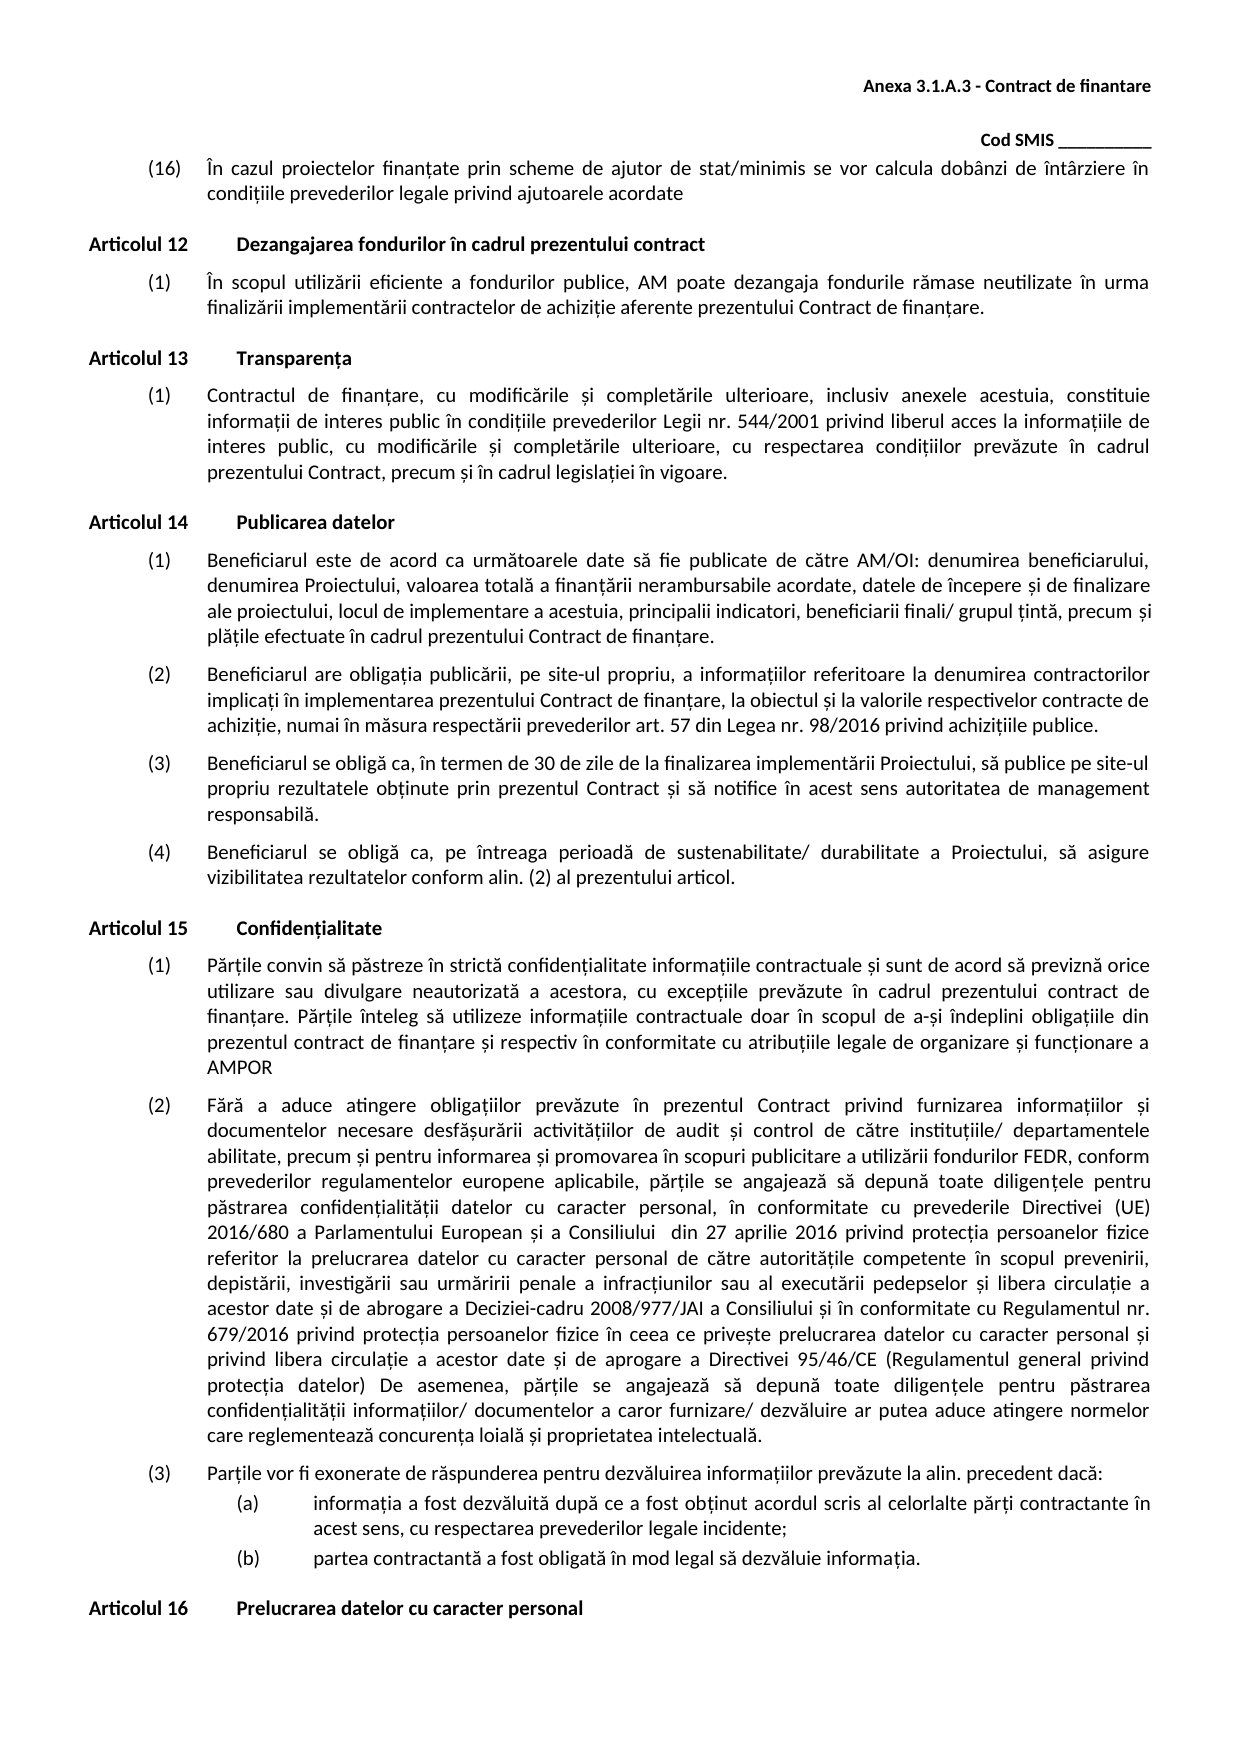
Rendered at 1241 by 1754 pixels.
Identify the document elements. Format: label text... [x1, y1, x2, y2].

list Contractul de finanțare, cu modificările și completările ulterioare, inclusiv anexele acestuia, constituie informații de interes public în condițiile prevederilor Legii nr. 544/2001 privind liberul acces la informațiile de interes public, cu modificările și completările ulterioare, cu respectarea condițiilor prevăzute în cadrul prezentului Contract, precum și în cadrul legislației în vigoare. [148, 383, 1152, 484]
list Confidențialitate [89, 915, 1152, 940]
list Beneficiarul are obligația publicării, pe site-ul propriu, a informațiilor referitoare la denumirea contractorilor implicați în implementarea prezentului Contract de finanțare, la obiectul și la valorile respectivelor contracte de achiziție, numai în măsura respectării prevederilor art. 57 din Legea nr. 98/2016 privind achizițiile publice. [148, 661, 1152, 738]
list Parțile vor fi exonerate de răspunderea pentru dezvăluirea informațiilor prevăzute la alin. precedent dacă: [148, 1461, 1152, 1486]
list Părțile convin să păstreze în strictă confidențialitate informațiile contractuale și sunt de acord să previznă orice utilizare sau divulgare neautorizată a acestora, cu excepțiile prevăzute în cadrul prezentului contract de finanțare. Părțile înteleg să utilizeze informațiile contractuale doar în scopul de a-și îndeplini obligațiile din prezentul contract de finanțare și respectiv în conformitate cu atribuțiile legale de organizare și funcționare a AMPOR [148, 953, 1152, 1080]
list Fără a aduce atingere obligaţiilor prevăzute în prezentul Contract privind furnizarea informațiilor și documentelor necesare desfășurării activitățiilor de audit și control de către instituțiile/ departamentele abilitate, precum și pentru informarea și promovarea în scopuri publicitare a utilizării fondurilor FEDR, conform prevederilor regulamentelor europene aplicabile, părțile se angajează să depună toate diligenţele pentru păstrarea confidenţialităţii datelor cu caracter personal, în conformitate cu prevederile Directivei (UE) 2016/680 a Parlamentului European și a Consiliului din 27 aprilie 2016 privind protecția persoanelor fizice referitor la prelucrarea datelor cu caracter personal de către autoritățile competente în scopul prevenirii, depistării, investigării sau urmăririi penale a infracțiunilor sau al executării pedepselor și libera circulație a acestor date și de abrogare a Deciziei-cadru 2008/977/JAI a Consiliului și în conformitate cu Regulamentul nr. 679/2016 privind protecția persoanelor fizice în ceea ce privește prelucrarea datelor cu caracter personal și privind libera circulație a acestor date și de aprogare a Directivei 95/46/CE (Regulamentul general privind protecția datelor) De asemenea, părțile se angajează să depună toate diligenţele pentru păstrarea confidenţialităţii informațiilor/ documentelor a caror furnizare/ dezvăluire ar putea aduce atingere normelor care reglementează concurența loială și proprietatea intelectuală. [148, 1092, 1152, 1448]
text informaţia a fost dezvăluită după ce a fost obţinut acordul scris al celorlalte părţi contractante în acest sens, cu respectarea prevederilor legale incidente; [236, 1490, 1152, 1541]
text partea contractantă a fost obligată în mod legal să dezvăluie informaţia. [236, 1545, 1152, 1571]
list Beneficiarul se obligă ca, în termen de 30 de zile de la finalizarea implementării Proiectului, să publice pe site-ul propriu rezultatele obținute prin prezentul Contract și să notifice în acest sens autoritatea de management responsabilă. [148, 750, 1152, 826]
list În cazul proiectelor finanțate prin scheme de ajutor de stat/minimis se vor calcula dobânzi de întârziere în condițiile prevederilor legale privind ajutoarele acordate [148, 155, 1152, 206]
list Beneficiarul se obligă ca, pe întreaga perioadă de sustenabilitate/ durabilitate a Proiectului, să asigure vizibilitatea rezultatelor conform alin. (2) al prezentului articol. [148, 839, 1152, 890]
list Prelucrarea datelor cu caracter personal [89, 1596, 1152, 1621]
list În scopul utilizării eficiente a fondurilor publice, AM poate dezangaja fondurile rămase neutilizate în urma finalizării implementării contractelor de achiziție aferente prezentului Contract de finanțare. [148, 269, 1152, 320]
list Publicarea datelor [89, 509, 1152, 535]
list Beneficiarul este de acord ca următoarele date să fie publicate de către AM/OI: denumirea beneficiarului, denumirea Proiectului, valoarea totală a finanţării nerambursabile acordate, datele de începere şi de finalizare ale proiectului, locul de implementare a acestuia, principalii indicatori, beneficiarii finali/ grupul țintă, precum şi plățile efectuate în cadrul prezentului Contract de finanțare. [148, 547, 1152, 649]
list Transparența [89, 345, 1152, 370]
list Dezangajarea fondurilor în cadrul prezentului contract [89, 231, 1152, 256]
